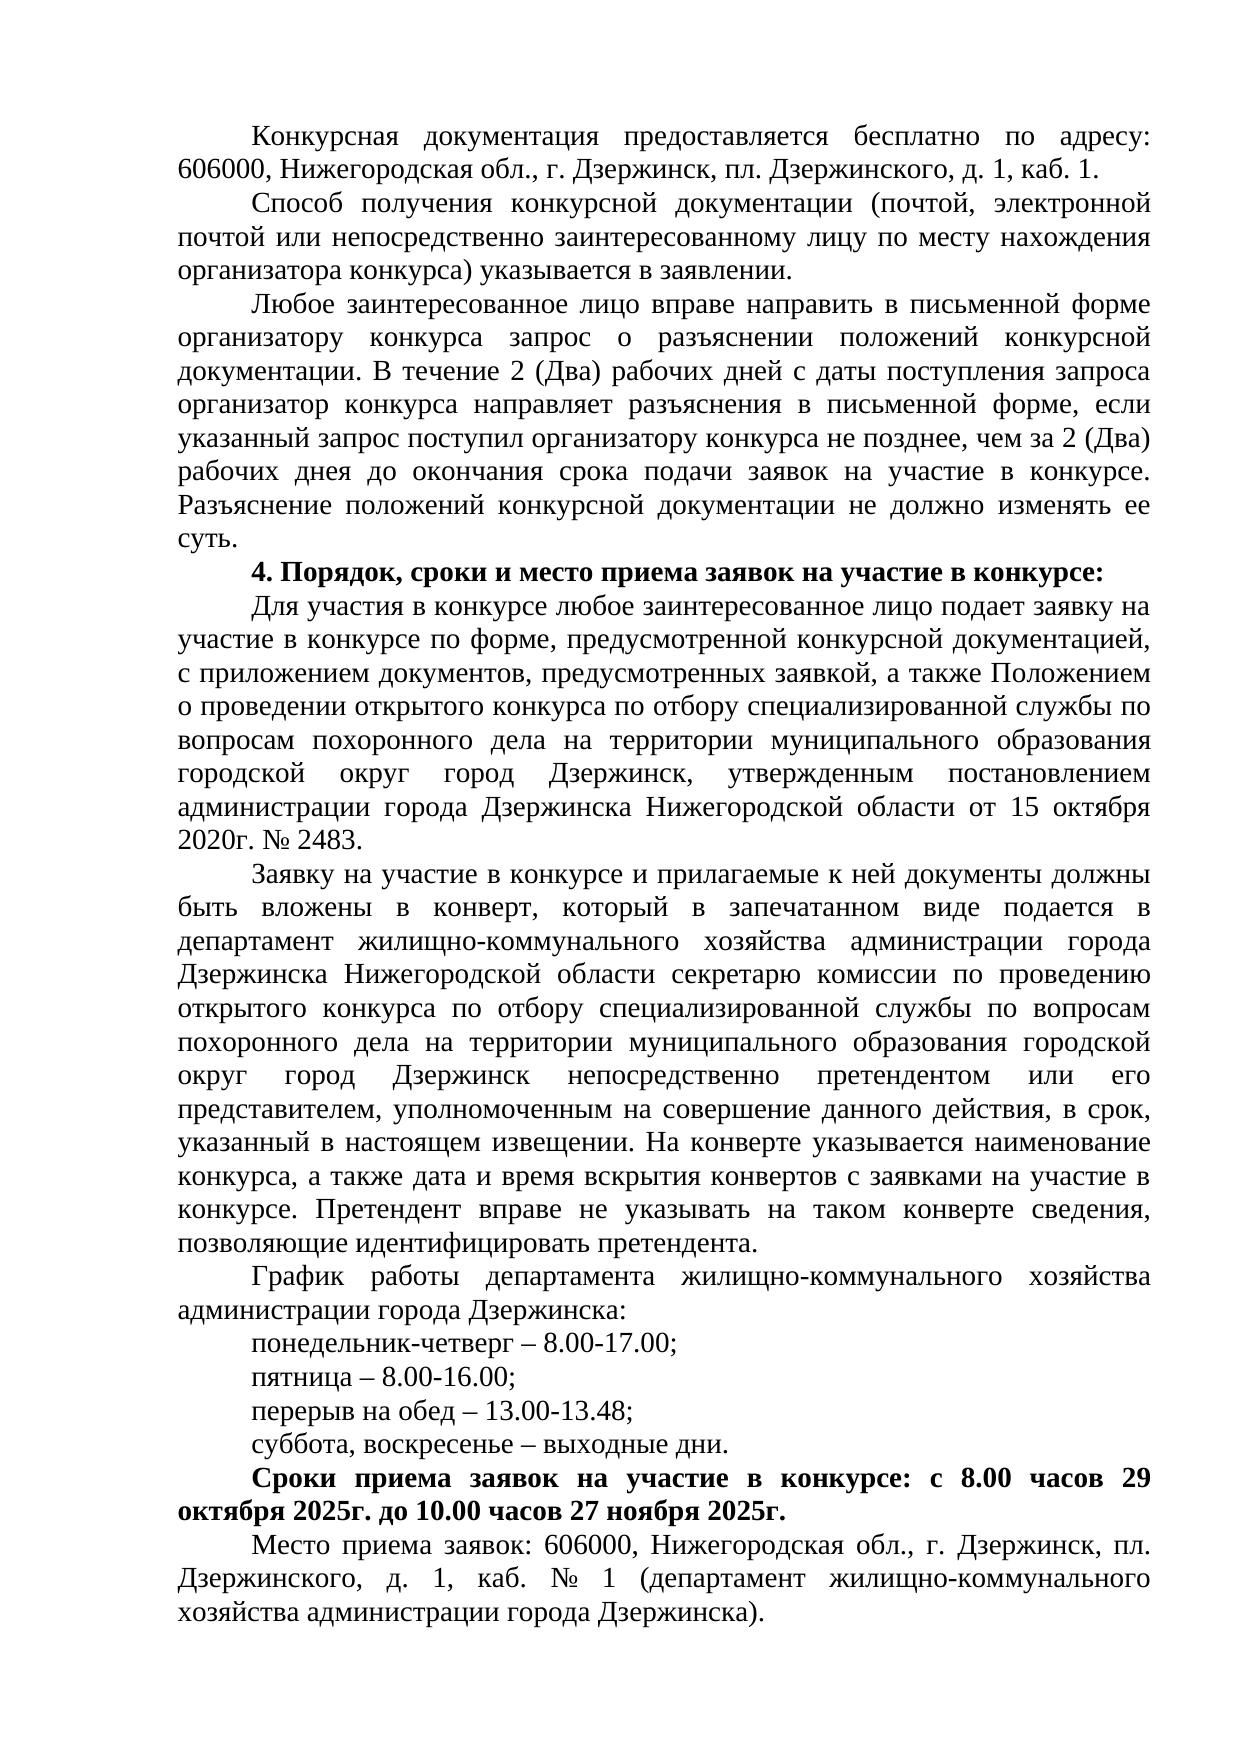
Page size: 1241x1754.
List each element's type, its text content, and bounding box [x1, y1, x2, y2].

text суббота, воскресенье – выходные дни. [177, 1426, 1152, 1460]
text пятница – 8.00-16.00; [177, 1359, 1152, 1393]
text Заявку на участие в конкурсе и прилагаемые к ней документы должны быть вложены в конверт, который в запечатанном виде подается в департамент жилищно-коммунального хозяйства администрации города Дзержинска Нижегородской области секретарю комиссии по проведению открытого конкурса по отбору специализированной службы по вопросам похоронного дела на территории муниципального образования городской округ город Дзержинск непосредственно претендентом или его представителем, уполномоченным на совершение данного действия, в срок, указанный в настоящем извещении. На конверте указывается наименование конкурса, а также дата и время вскрытия конвертов с заявками на участие в конкурсе. Претендент вправе не указывать на таком конверте сведения, позволяющие идентифицировать претендента. [177, 856, 1152, 1258]
text Для участия в конкурсе любое заинтересованное лицо подает заявку на участие в конкурсе по форме, предусмотренной конкурсной документацией, с приложением документов, предусмотренных заявкой, а также Положением о проведении открытого конкурса по отбору специализированной службы по вопросам похоронного дела на территории муниципального образования городской округ город Дзержинск, утвержденным постановлением администрации города Дзержинска Нижегородской области от 15 октября 2020г. № 2483. [177, 588, 1152, 856]
text Любое заинтересованное лицо вправе направить в письменной форме организатору конкурса запрос о разъяснении положений конкурсной документации. В течение 2 (Два) рабочих дней с даты поступления запроса организатор конкурса направляет разъяснения в письменной форме, если указанный запрос поступил организатору конкурса не позднее, чем за 2 (Два) рабочих днея до окончания срока подачи заявок на участие в конкурсе. Разъяснение положений конкурсной документации не должно изменять ее суть. [177, 286, 1152, 554]
text График работы департамента жилищно-коммунального хозяйства администрации города Дзержинска: [177, 1258, 1152, 1326]
text Сроки приема заявок на участие в конкурсе: с 8.00 часов 29 октября 2025г. до 10.00 часов 27 ноября 2025г. [177, 1460, 1152, 1527]
text 4. Порядок, сроки и место приема заявок на участие в конкурсе: [177, 554, 1152, 588]
text Способ получения конкурсной документации (почтой, электронной почтой или непосредственно заинтересованному лицу по месту нахождения организатора конкурса) указывается в заявлении. [177, 185, 1152, 286]
text Место приема заявок: 606000, Нижегородская обл., г. Дзержинск, пл. Дзержинского, д. 1, каб. № 1 (департамент жилищно-коммунального хозяйства администрации города Дзержинска). [177, 1527, 1152, 1627]
text Конкурсная документация предоставляется бесплатно по адресу: 606000, Нижегородская обл., г. Дзержинск, пл. Дзержинского, д. 1, каб. 1. [177, 118, 1152, 185]
text понедельник-четверг – 8.00-17.00; [177, 1326, 1152, 1359]
text перерыв на обед – 13.00-13.48; [177, 1393, 1152, 1426]
